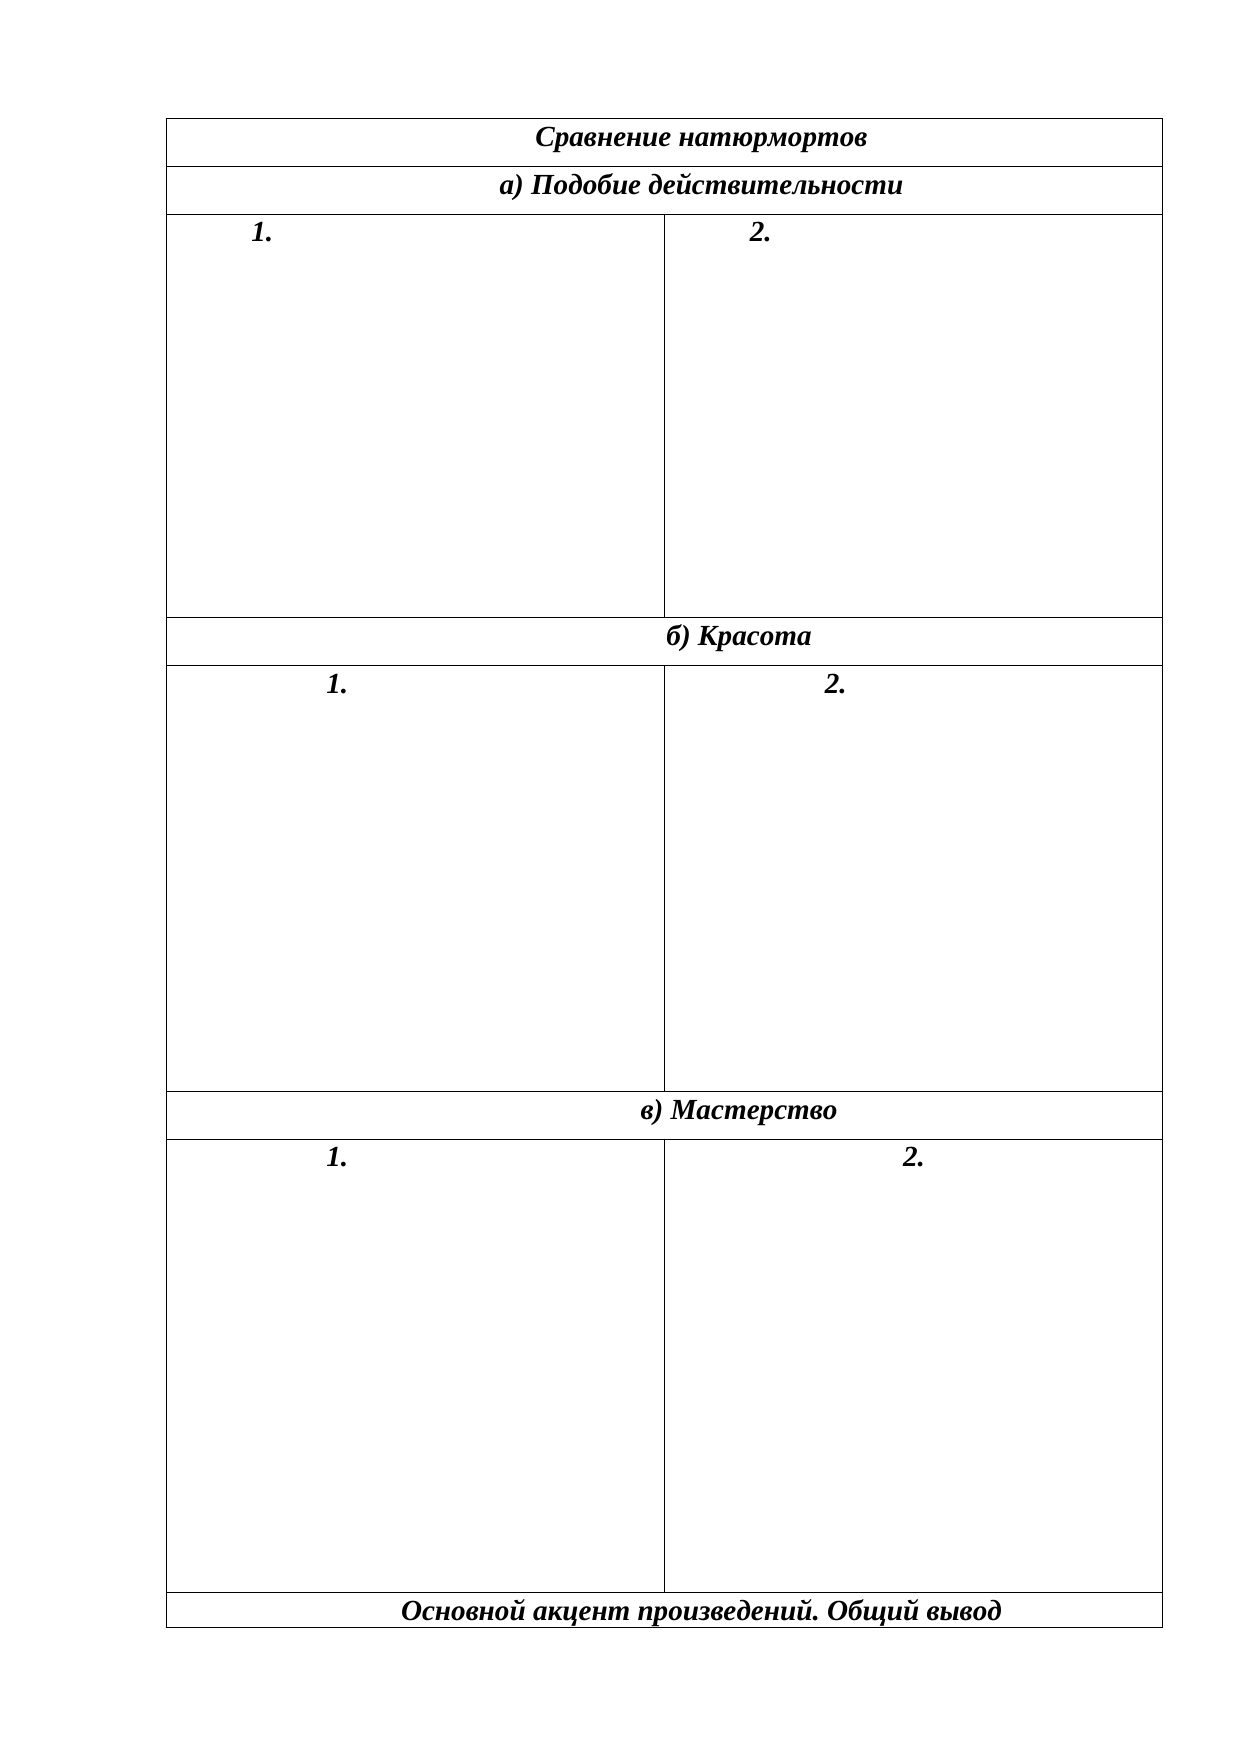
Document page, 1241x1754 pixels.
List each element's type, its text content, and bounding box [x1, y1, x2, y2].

table_cell Сравнение натюрмортов [167, 119, 1162, 166]
table_cell 1. [167, 215, 664, 617]
table_cell [167, 1140, 664, 1592]
table_cell 2. [665, 1140, 1162, 1592]
table_cell [665, 666, 1162, 1091]
table_cell б) Красота [167, 618, 1162, 665]
table_cell в) Мастерство [167, 1092, 1162, 1138]
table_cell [167, 1593, 1162, 1627]
table_cell 2. [665, 215, 1162, 617]
table_cell а) Подобие действительности [167, 167, 1162, 213]
table_cell [167, 666, 664, 1091]
